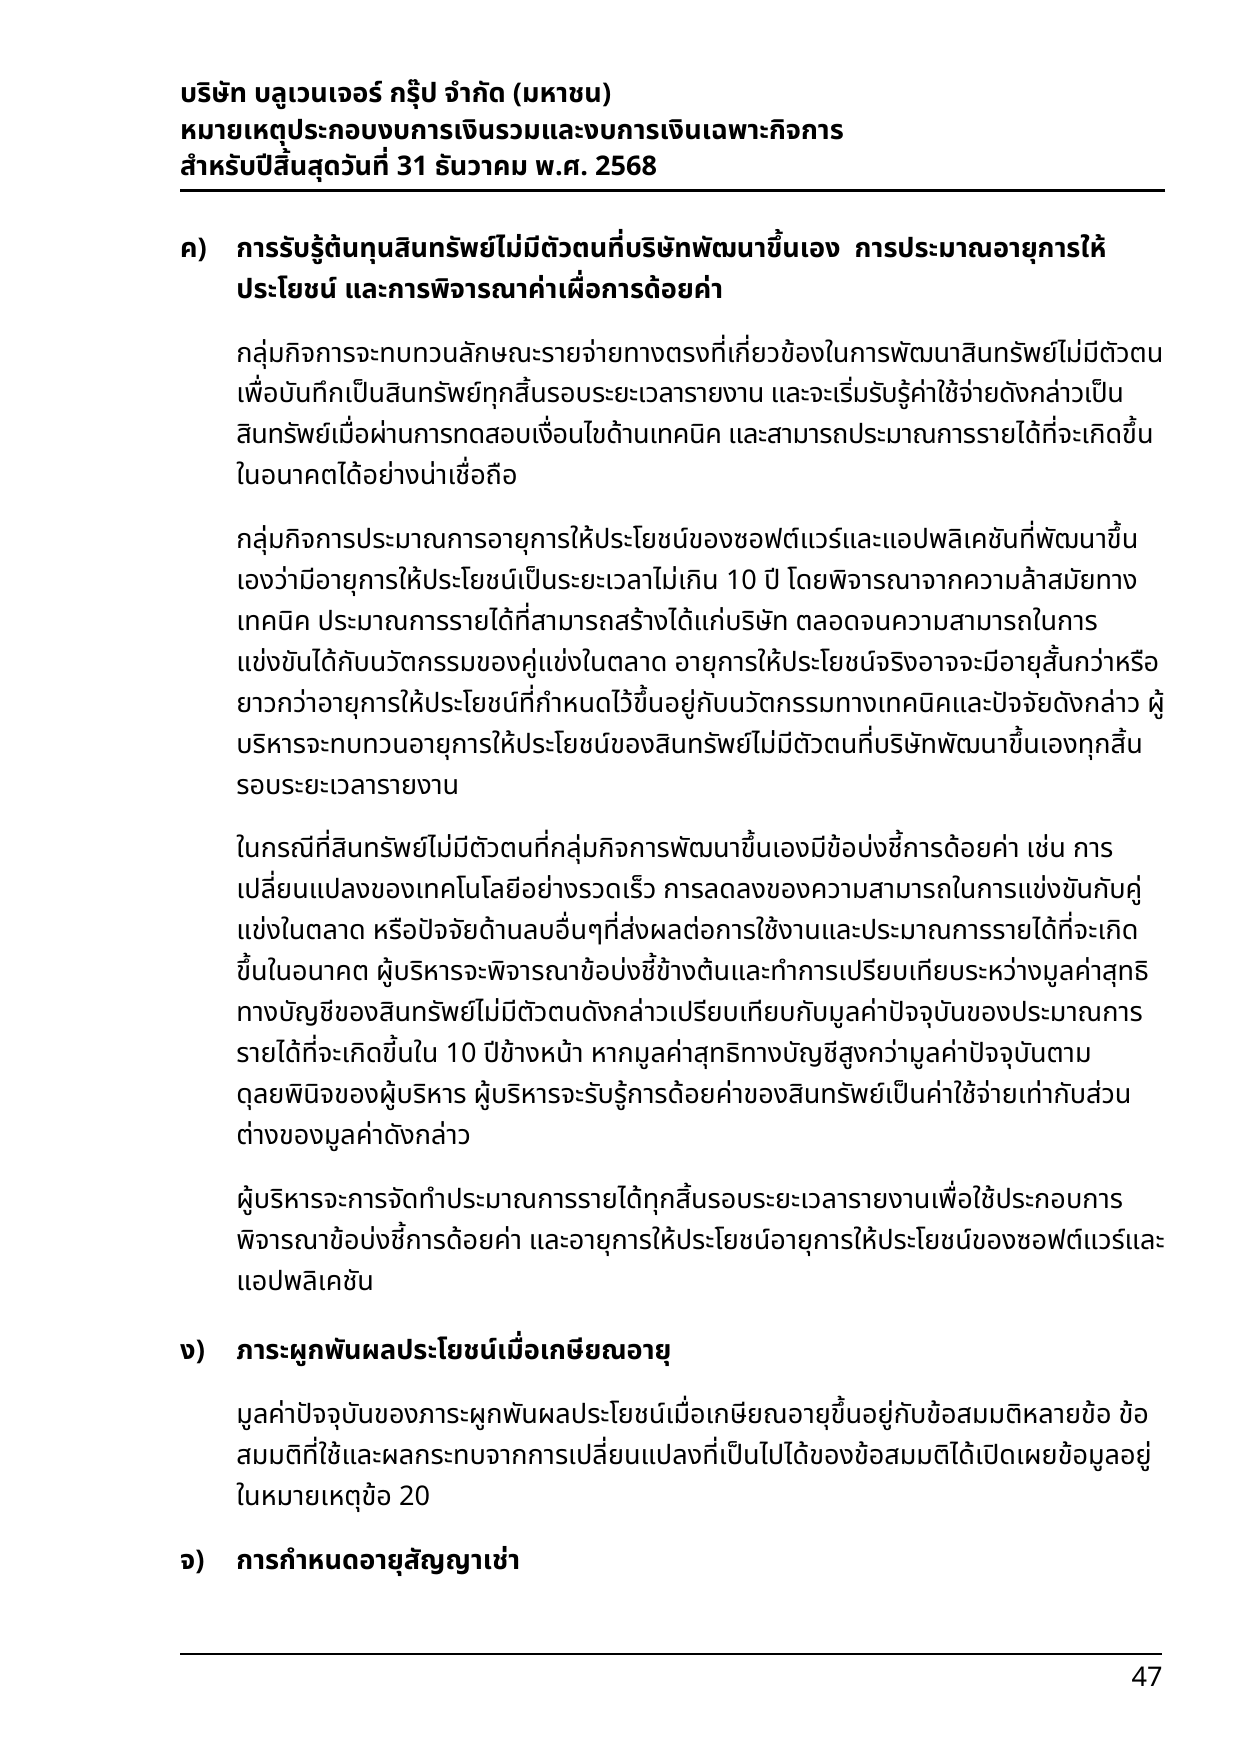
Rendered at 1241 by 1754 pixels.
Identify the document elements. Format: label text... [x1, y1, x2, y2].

list ผู้บริหารจะการจัดทำประมาณการรายได้ทุกสิ้นรอบระยะเวลารายงานเพื่อใช้ประกอบการพิจารณาข้อบ่งชี้การด้อยค่า และอายุการให้ประโยชน์อายุการให้ประโยชน์ของซอฟต์แวร์และแอปพลิเคชัน [236, 1179, 1165, 1302]
subtitle ภาระผูกพันผลประโยชน์เมื่อเกษียณอายุ [180, 1331, 1165, 1372]
subtitle การกำหนดอายุสัญญาเช่า [180, 1540, 1165, 1582]
list ในกรณีที่สินทรัพย์ไม่มีตัวตนที่กลุ่มกิจการพัฒนาขึ้นเองมีข้อบ่งชี้การด้อยค่า เช่น การเปลี่ยนแปลงของเทคโนโลยีอย่างรวดเร็ว การลดลงของความสามารถในการแข่งขันกับคู่แข่งในตลาด หรือปัจจัยด้านลบอื่นๆที่ส่งผลต่อการใช้งานและประมาณการรายได้ที่จะเกิดขึ้นในอนาคต ผู้บริหารจะพิจารณาข้อบ่งชี้ข้างต้นและทำการเปรียบเทียบระหว่างมูลค่าสุทธิทางบัญชีของสินทรัพย์ไม่มีตัวตนดังกล่าวเปรียบเทียบกับมูลค่าปัจจุบันของประมาณการรายได้ที่จะเกิดขี้นใน 10 ปีข้างหน้า หากมูลค่าสุทธิทางบัญชีสูงกว่ามูลค่าปัจจุบันตามดุลยพินิจของผู้บริหาร ผู้บริหารจะรับรู้การด้อยค่าของสินทรัพย์เป็นค่าใช้จ่ายเท่ากับส่วนต่างของมูลค่าดังกล่าว [236, 829, 1165, 1157]
list กลุ่มกิจการจะทบทวนลักษณะรายจ่ายทางตรงที่เกี่ยวข้องในการพัฒนาสินทรัพย์ไม่มีตัวตนเพื่อบันทึกเป็นสินทรัพย์ทุกสิ้นรอบระยะเวลารายงาน และจะเริ่มรับรู้ค่าใช้จ่ายดังกล่าวเป็นสินทรัพย์เมื่อผ่านการทดสอบเงื่อนไขด้านเทคนิค และสามารถประมาณการรายได้ที่จะเกิดขึ้นในอนาคตได้อย่างน่าเชื่อถือ [236, 333, 1165, 497]
subtitle การรับรู้ต้นทุนสินทรัพย์ไม่มีตัวตนที่บริษัทพัฒนาขึ้นเอง การประมาณอายุการให้ประโยชน์ และการพิจารณาค่าเผื่อการด้อยค่า [180, 228, 1165, 311]
list กลุ่มกิจการประมาณการอายุการให้ประโยชน์ของซอฟต์แวร์และแอปพลิเคชันที่พัฒนาขึ้นเองว่ามีอายุการให้ประโยชน์เป็นระยะเวลาไม่เกิน 10 ปี โดยพิจารณาจากความล้าสมัยทางเทคนิค ประมาณการรายได้ที่สามารถสร้างได้แก่บริษัท ตลอดจนความสามารถในการแข่งขันได้กับนวัตกรรมของคู่แข่งในตลาด อายุการให้ประโยชน์จริงอาจจะมีอายุสั้นกว่าหรือยาวกว่าอายุการให้ประโยชน์ที่กำหนดไว้ขึ้นอยู่กับนวัตกรรมทางเทคนิคและปัจจัยดังกล่าว ผู้บริหารจะทบทวนอายุการให้ประโยชน์ของสินทรัพย์ไม่มีตัวตนที่บริษัทพัฒนาขึ้นเองทุกสิ้นรอบระยะเวลารายงาน [236, 520, 1165, 806]
list มูลค่าปัจจุบันของภาระผูกพันผลประโยชน์เมื่อเกษียณอายุขึ้นอยู่กับข้อสมมติหลายข้อ ข้อสมมติที่ใช้และผลกระทบจากการเปลี่ยนแปลงที่เป็นไปได้ของข้อสมมติได้เปิดเผยข้อมูลอยู่ในหมายเหตุข้อ 20 [236, 1395, 1165, 1518]
